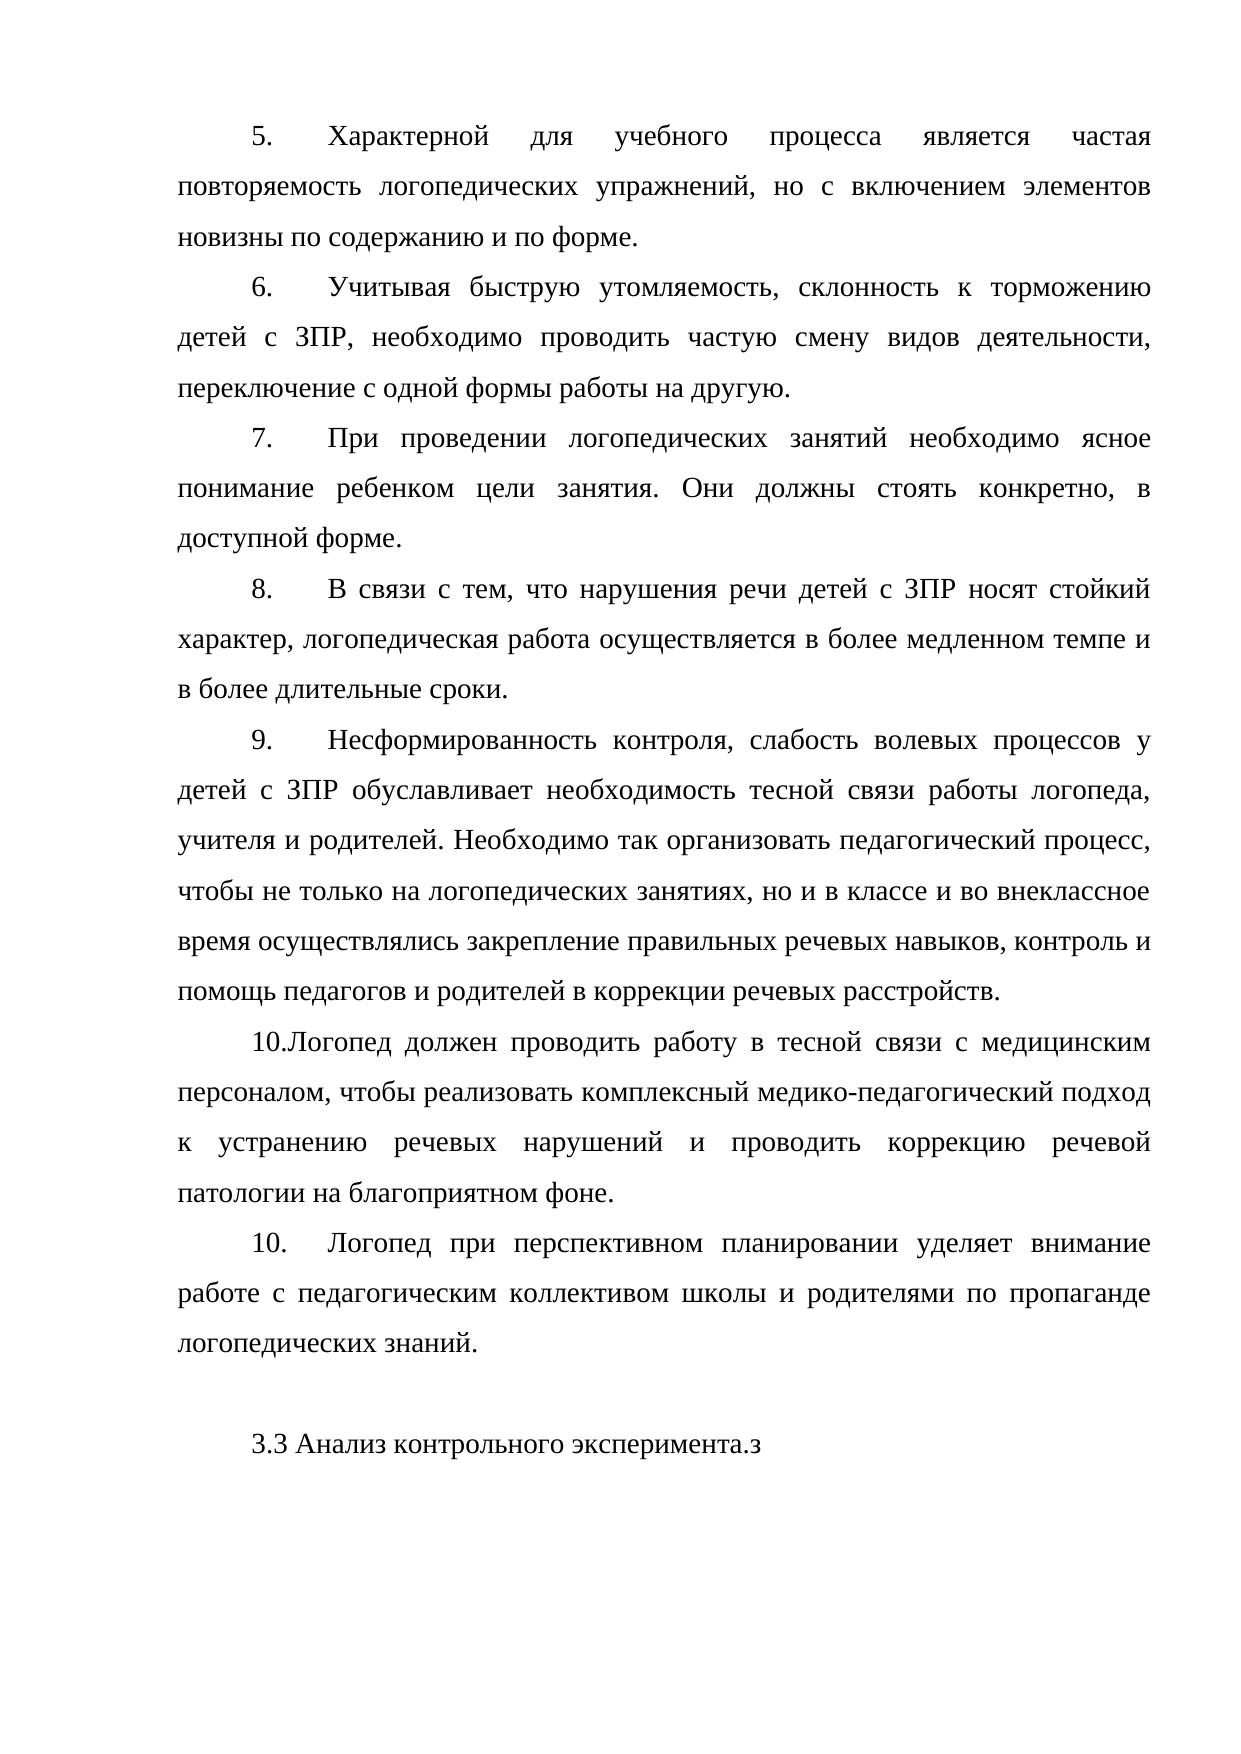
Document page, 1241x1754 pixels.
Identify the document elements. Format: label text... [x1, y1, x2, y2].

list Несформированность контроля, слабость волевых процессов у детей с ЗПР обуславливает необходимость тесной связи работы логопеда, учителя и родителей. Необходимо так организовать педагогический процесс, чтобы не только на логопедических занятиях, но и в классе и во внеклассное время осуществлялись закрепление правильных речевых навыков, контроль и помощь педагогов и родителей в коррекции речевых расстройств. [177, 722, 1152, 1007]
text 3.3 Анализ контрольного эксперимента.з [251, 1426, 1152, 1460]
list При проведении логопедических занятий необходимо ясное понимание ребенком цели занятия. Они должны стоять конкретно, в доступной форме. [177, 420, 1152, 554]
list Характерной для учебного процесса является частая повторяемость логопедических упражнений, но с включением элементов новизны по содержанию и по форме. [177, 118, 1152, 252]
list Логопед при перспективном планировании уделяет внимание работе с педагогическим коллективом школы и родителями по пропаганде логопедических знаний. [177, 1225, 1152, 1359]
text 10.Логопед должен проводить работу в тесной связи с медицинским персоналом, чтобы реализовать комплексный медико-педагогический подход к устранению речевых нарушений и проводить коррекцию речевой патологии на благоприятном фоне. [177, 1024, 1152, 1208]
list В связи с тем, что нарушения речи детей с ЗПР носят стойкий характер, логопедическая работа осуществляется в более медленном темпе и в более длительные сроки. [177, 571, 1152, 705]
list Учитывая быструю утомляемость, склонность к торможению детей с ЗПР, необходимо проводить частую смену видов деятельности, переключение с одной формы работы на другую. [177, 269, 1152, 403]
